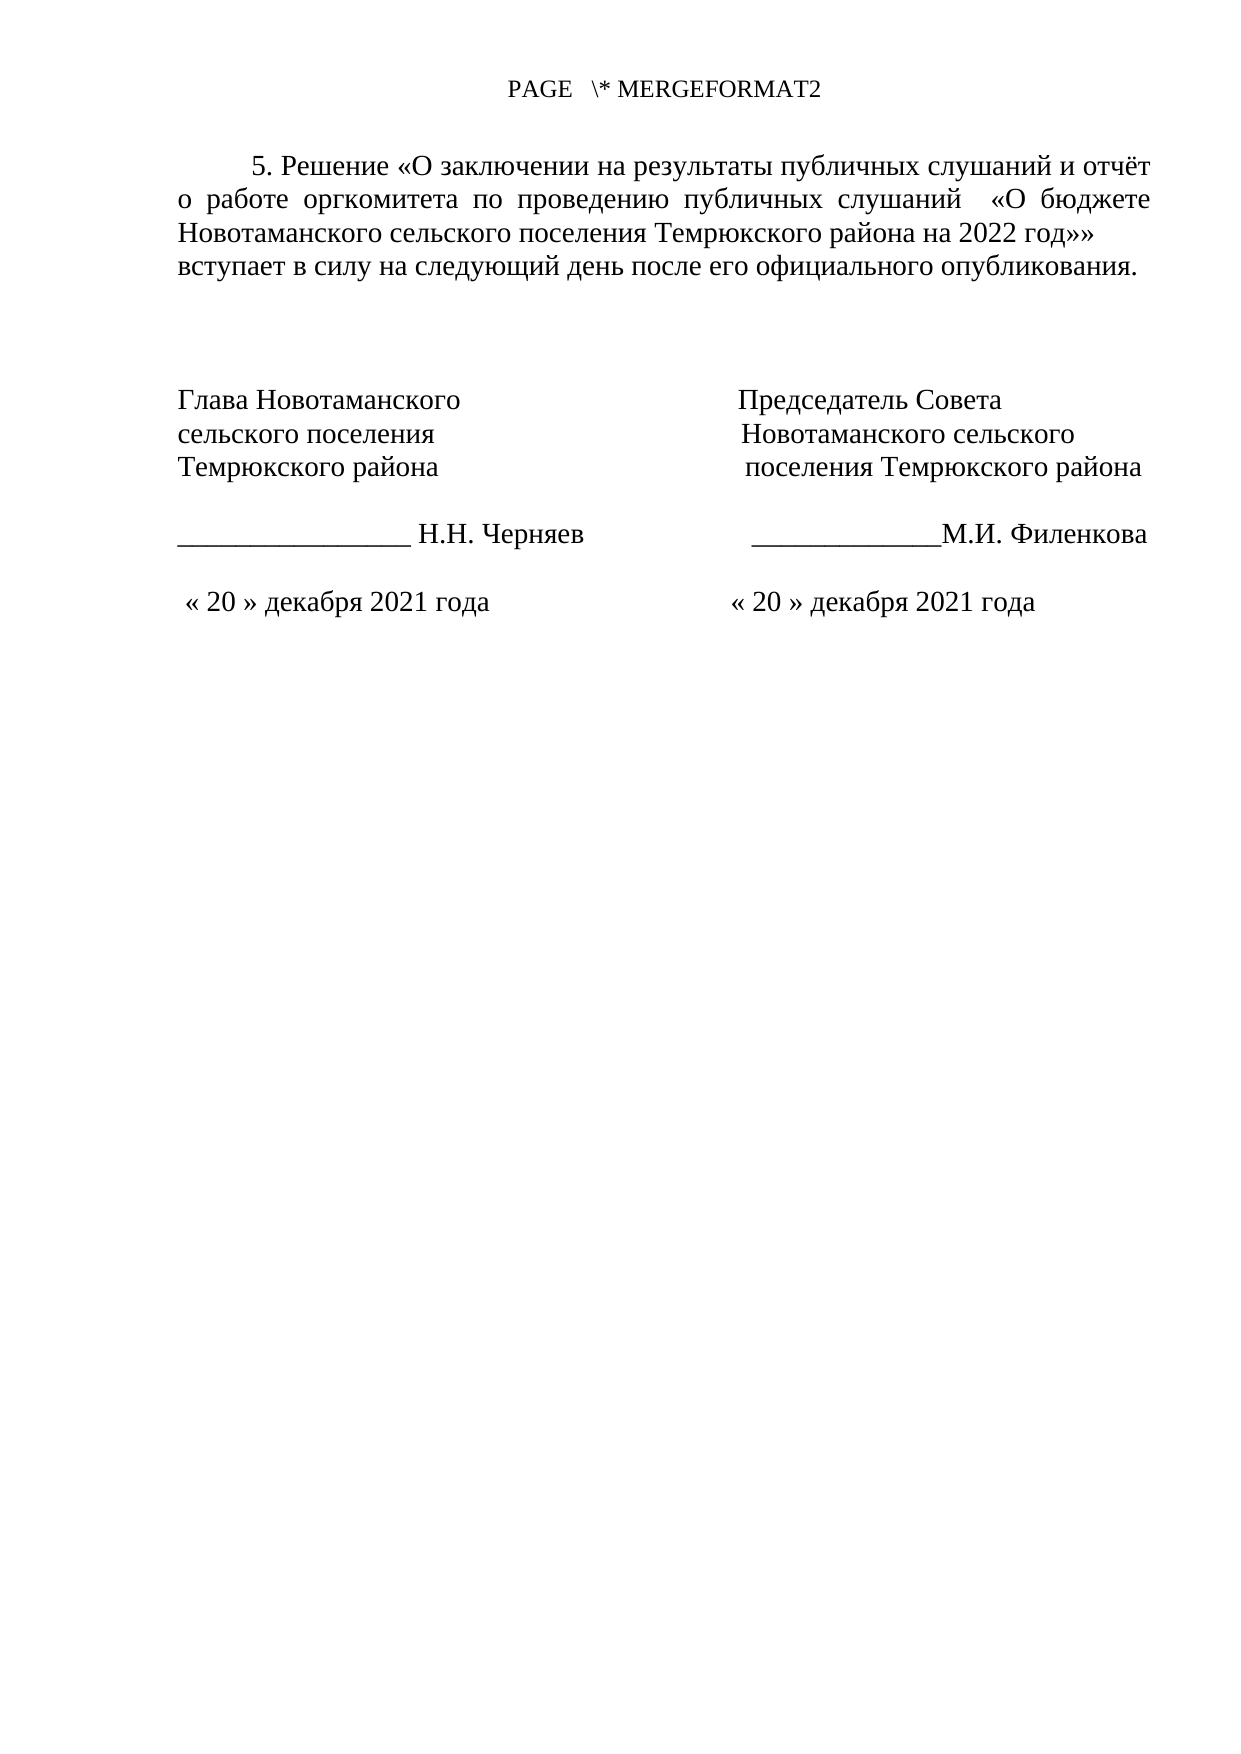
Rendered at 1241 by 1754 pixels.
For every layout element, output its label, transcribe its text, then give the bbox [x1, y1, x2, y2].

text Глава Новотаманского Председатель Совета [177, 382, 1152, 416]
text Темрюкского района поселения Темрюкского района [177, 449, 1152, 483]
text вступает в силу на следующий день после его официального опубликования. [177, 248, 1152, 282]
text ________________ Н.Н. Черняев _____________М.И. Филенкова [177, 517, 1152, 550]
subtitle 5. Решение «О заключении на результаты публичных слушаний и отчёт о работе оргкомитета по проведению публичных слушаний «О бюджете Новотаманского сельского поселения Темрюкского района на 2022 год»» [177, 148, 1152, 248]
text « 20 » декабря 2021 года « 20 » декабря 2021 года [177, 584, 1152, 617]
text сельского поселения Новотаманского сельского [177, 416, 1152, 449]
